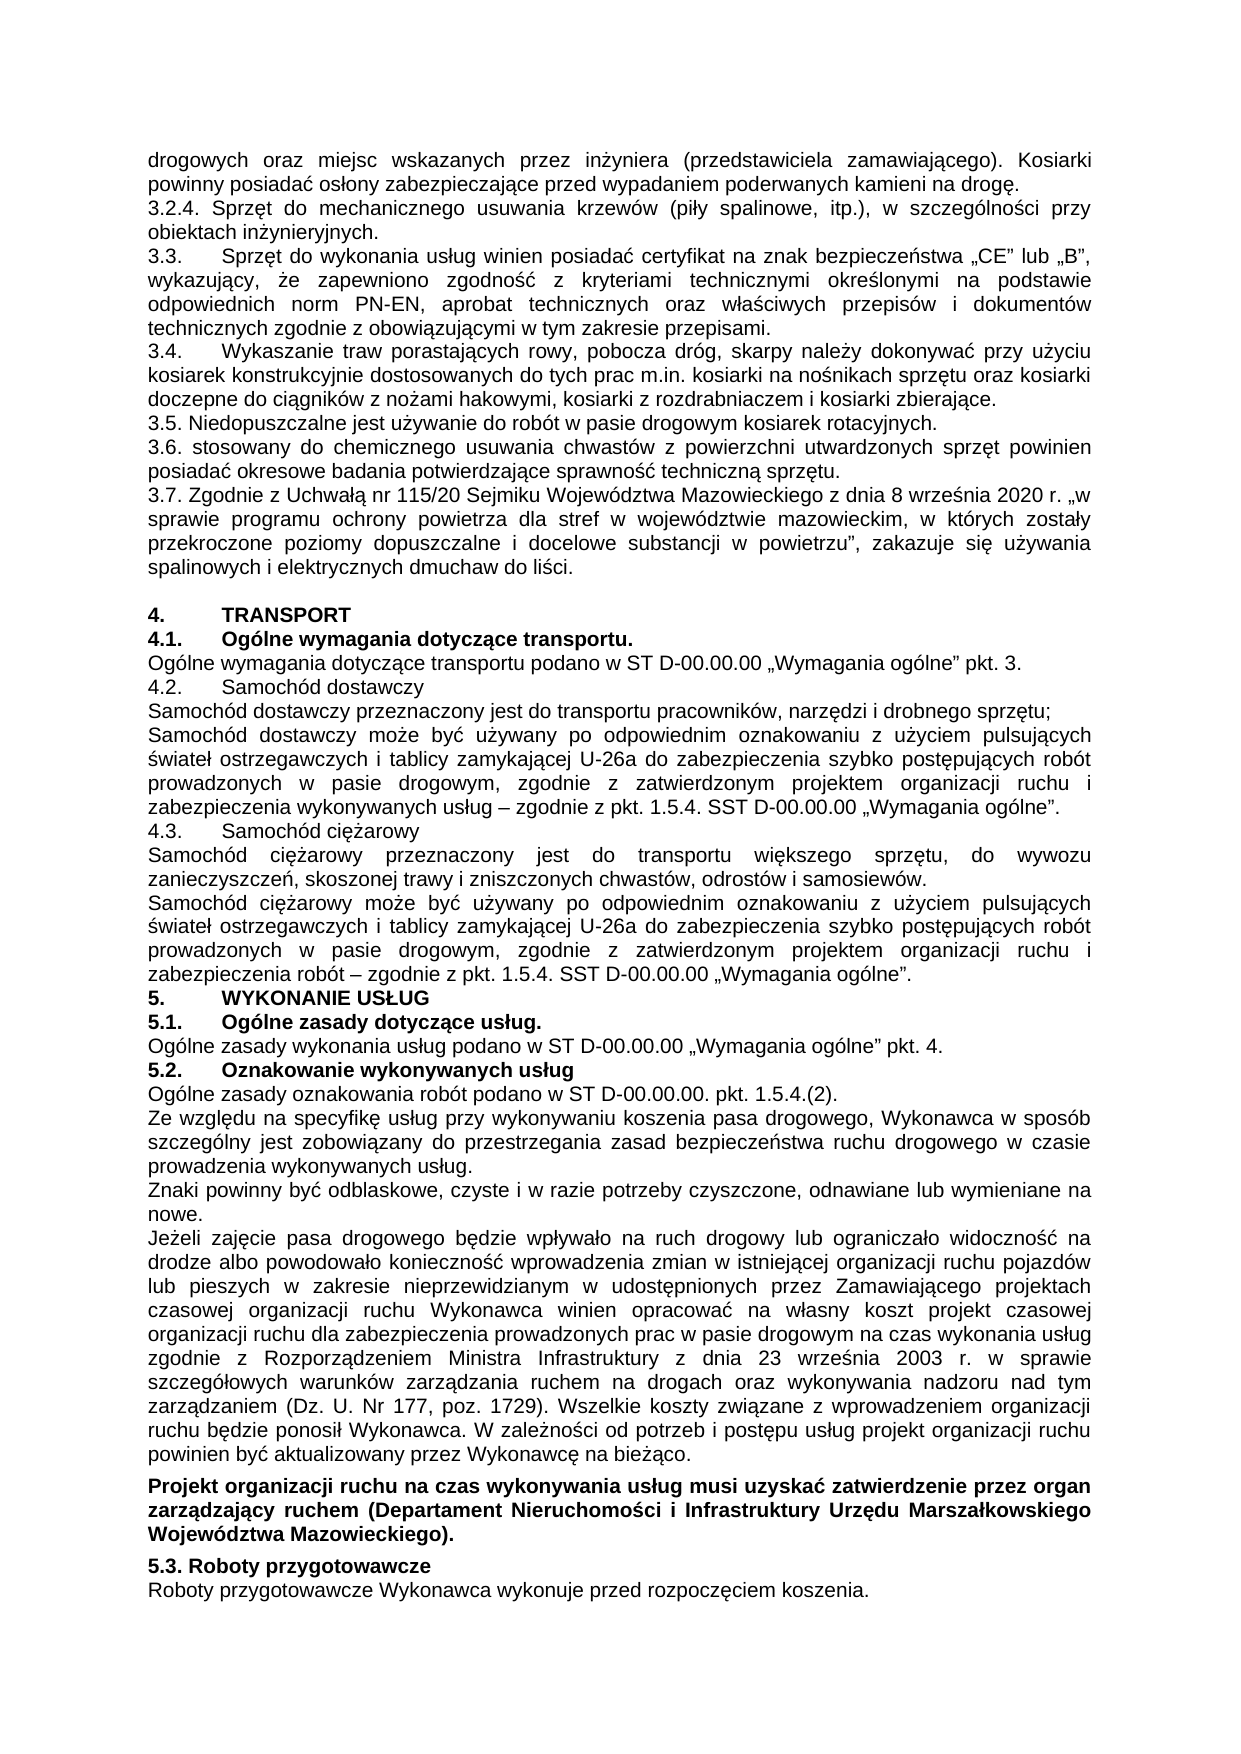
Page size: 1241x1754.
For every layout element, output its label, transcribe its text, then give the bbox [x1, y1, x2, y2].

text Samochód dostawczy przeznaczony jest do transportu pracowników, narzędzi i drobnego sprzętu; [148, 699, 1092, 723]
text 3.3. Sprzęt do wykonania usług winien posiadać certyfikat na znak bezpieczeństwa „CE” lub „B”, wykazujący, że zapewniono zgodność z kryteriami technicznymi określonymi na podstawie odpowiednich norm PN-EN, aprobat technicznych oraz właściwych przepisów i dokumentów technicznych zgodnie z obowiązującymi w tym zakresie przepisami. [148, 243, 1092, 339]
text 3.4. Wykaszanie traw porastających rowy, pobocza dróg, skarpy należy dokonywać przy użyciu kosiarek konstrukcyjnie dostosowanych do tych prac m.in. kosiarki na nośnikach sprzętu oraz kosiarki doczepne do ciągników z nożami hakowymi, kosiarki z rozdrabniaczem i kosiarki zbierające. [148, 339, 1092, 411]
text Ogólne zasady wykonania usług podano w ST D-00.00.00 „Wymagania ogólne” pkt. 4. [148, 1034, 1092, 1058]
text 5.3. Roboty przygotowawcze [148, 1554, 1092, 1578]
text 5. WYKONANIE USŁUG [148, 986, 1092, 1010]
text Roboty przygotowawcze Wykonawca wykonuje przed rozpoczęciem koszenia. [148, 1578, 1092, 1602]
text Projekt organizacji ruchu na czas wykonywania usług musi uzyskać zatwierdzenie przez organ zarządzający ruchem (Departament Nieruchomości i Infrastruktury Urzędu Marszałkowskiego Województwa Mazowieckiego). [148, 1474, 1092, 1546]
text Samochód ciężarowy przeznaczony jest do transportu większego sprzętu, do wywozu zanieczyszczeń, skoszonej trawy i zniszczonych chwastów, odrostów i samosiewów. [148, 842, 1092, 890]
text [148, 148, 1092, 196]
text 3.5. Niedopuszczalne jest używanie do robót w pasie drogowym kosiarek rotacyjnych. [148, 411, 1092, 435]
text Ze względu na specyfikę usług przy wykonywaniu koszenia pasa drogowego, Wykonawca w sposób szczególny jest zobowiązany do przestrzegania zasad bezpieczeństwa ruchu drogowego w czasie prowadzenia wykonywanych usług. [148, 1106, 1092, 1178]
text Ogólne zasady oznakowania robót podano w ST D-00.00.00. pkt. 1.5.4.(2). [148, 1082, 1092, 1106]
text 4. TRANSPORT [148, 603, 1092, 627]
text 5.2. Oznakowanie wykonywanych usług [148, 1058, 1092, 1082]
text 3.2.4. Sprzęt do mechanicznego usuwania krzewów (piły spalinowe, itp.), w szczególności przy obiektach inżynieryjnych. [148, 196, 1092, 243]
text Ogólne wymagania dotyczące transportu podano w ST D-00.00.00 „Wymagania ogólne” pkt. 3. [148, 651, 1092, 675]
text Jeżeli zajęcie pasa drogowego będzie wpływało na ruch drogowy lub ograniczało widoczność na drodze albo powodowało konieczność wprowadzenia zmian w istniejącej organizacji ruchu pojazdów lub pieszych w zakresie nieprzewidzianym w udostępnionych przez Zamawiającego projektach czasowej organizacji ruchu Wykonawca winien opracować na własny koszt projekt czasowej organizacji ruchu dla zabezpieczenia prowadzonych prac w pasie drogowym na czas wykonania usług zgodnie z Rozporządzeniem Ministra Infrastruktury z dnia 23 września 2003 r. w sprawie szczegółowych warunków zarządzania ruchem na drogach oraz wykonywania nadzoru nad tym zarządzaniem (Dz. U. Nr 177, poz. 1729). Wszelkie koszty związane z wprowadzeniem organizacji ruchu będzie ponosił Wykonawca. W zależności od potrzeb i postępu usług projekt organizacji ruchu powinien być aktualizowany przez Wykonawcę na bieżąco. [148, 1226, 1092, 1465]
text 4.2. Samochód dostawczy [148, 675, 1092, 699]
text Samochód dostawczy może być używany po odpowiednim oznakowaniu z użyciem pulsujących świateł ostrzegawczych i tablicy zamykającej U-26a do zabezpieczenia szybko postępujących robót prowadzonych w pasie drogowym, zgodnie z zatwierdzonym projektem organizacji ruchu i zabezpieczenia wykonywanych usług – zgodnie z pkt. 1.5.4. SST D-00.00.00 „Wymagania ogólne”. [148, 723, 1092, 818]
text 3.6. stosowany do chemicznego usuwania chwastów z powierzchni utwardzonych sprzęt powinien posiadać okresowe badania potwierdzające sprawność techniczną sprzętu. [148, 435, 1092, 483]
text 5.1. Ogólne zasady dotyczące usług. [148, 1010, 1092, 1034]
text 4.3. Samochód ciężarowy [148, 818, 1092, 842]
text Znaki powinny być odblaskowe, czyste i w razie potrzeby czyszczone, odnawiane lub wymieniane na nowe. [148, 1178, 1092, 1226]
text 3.7. Zgodnie z Uchwałą nr 115/20 Sejmiku Województwa Mazowieckiego z dnia 8 września 2020 r. „w sprawie programu ochrony powietrza dla stref w województwie mazowieckim, w których zostały przekroczone poziomy dopuszczalne i docelowe substancji w powietrzu”, zakazuje się używania spalinowych i elektrycznych dmuchaw do liści. [148, 483, 1092, 579]
text Samochód ciężarowy może być używany po odpowiednim oznakowaniu z użyciem pulsujących świateł ostrzegawczych i tablicy zamykającej U-26a do zabezpieczenia szybko postępujących robót prowadzonych w pasie drogowym, zgodnie z zatwierdzonym projektem organizacji ruchu i zabezpieczenia robót – zgodnie z pkt. 1.5.4. SST D-00.00.00 „Wymagania ogólne”. [148, 890, 1092, 986]
text 4.1. Ogólne wymagania dotyczące transportu. [148, 627, 1092, 651]
